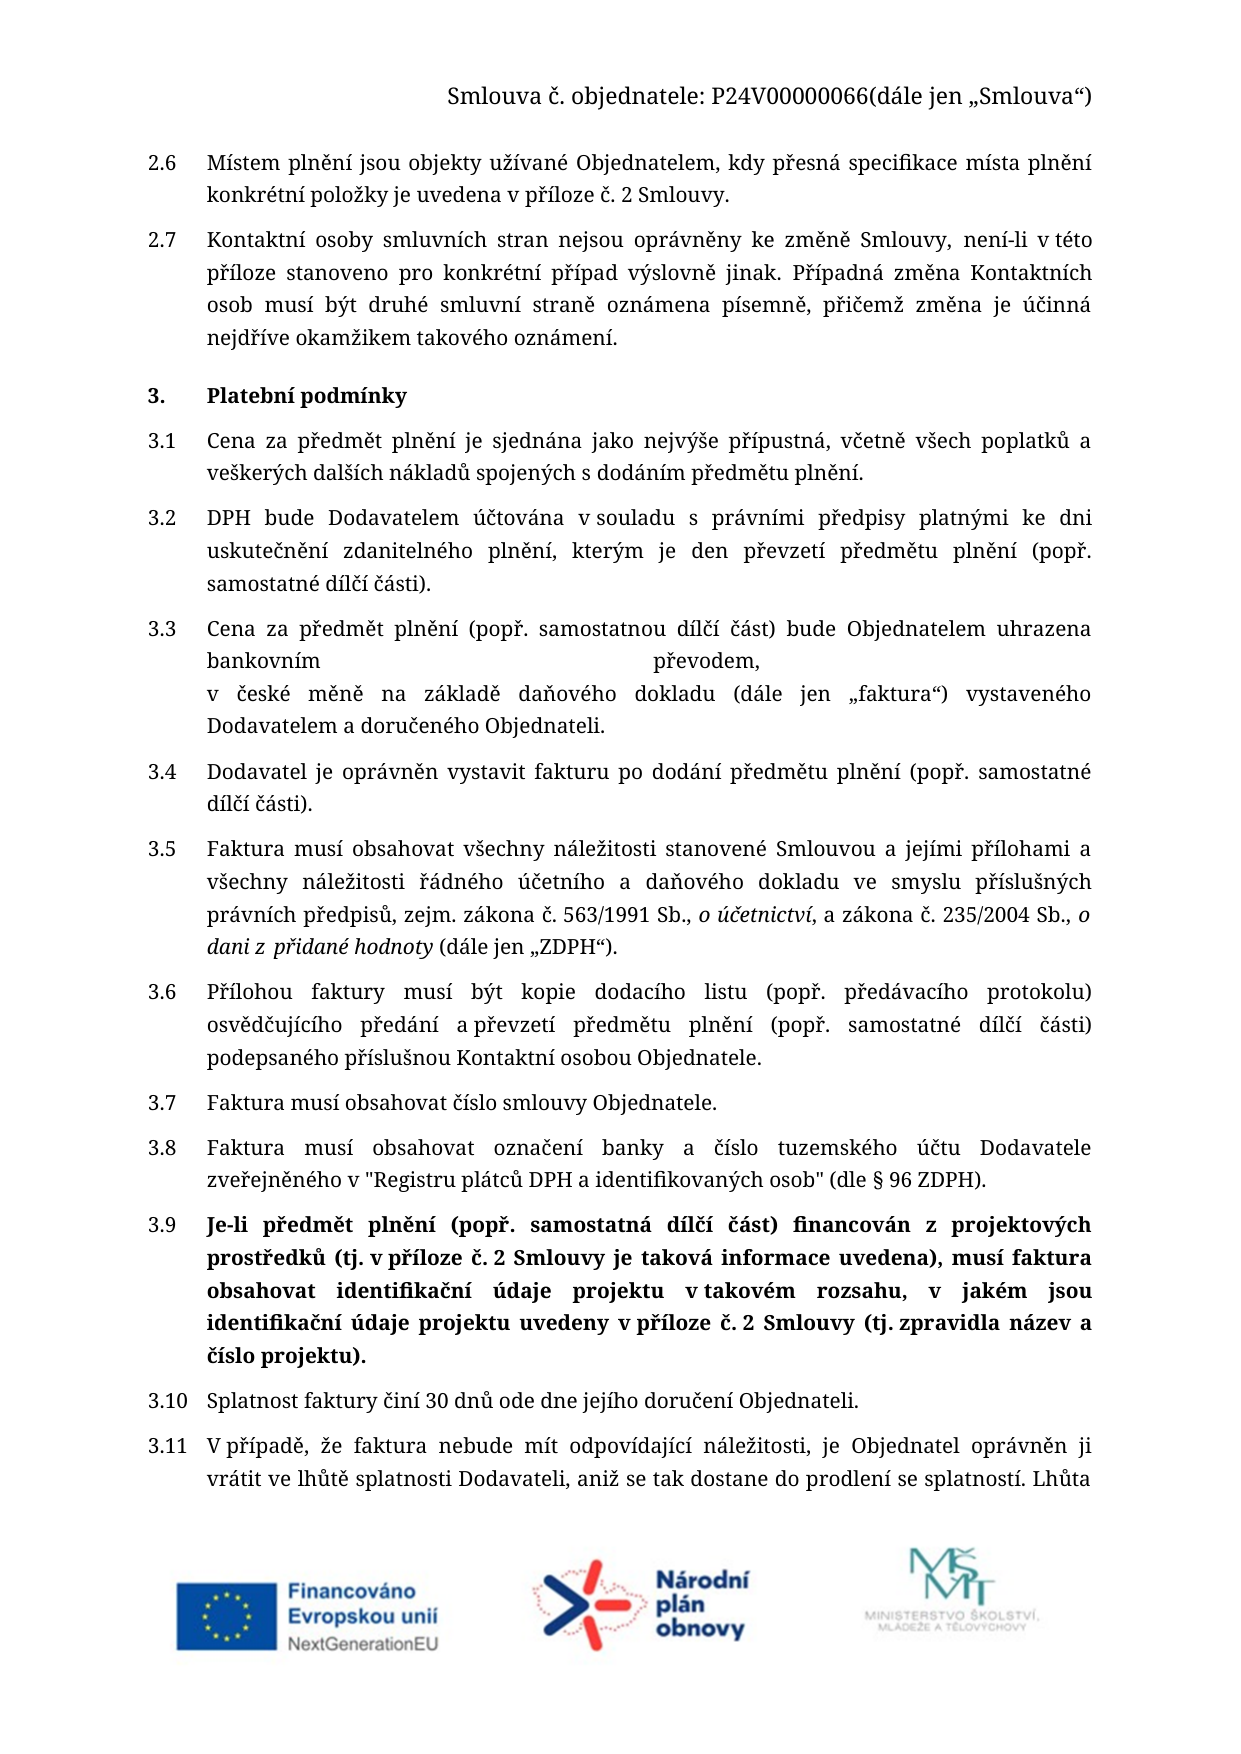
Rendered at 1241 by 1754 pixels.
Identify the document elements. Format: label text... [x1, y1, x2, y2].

list Dodavatel je oprávněn vystavit fakturu po dodání předmětu plnění (popř. samostatné dílčí části). [148, 757, 1093, 818]
list Je-li předmět plnění (popř. samostatná dílčí část) financován z projektových prostředků (tj. v příloze č. 2 Smlouvy je taková informace uvedena), musí faktura obsahovat identifikační údaje projektu v takovém rozsahu, v jakém jsou identifikační údaje projektu uvedeny v příloze č. 2 Smlouvy (tj. zpravidla název a číslo projektu). [148, 1211, 1093, 1369]
list Cena za předmět plnění je sjednána jako nejvýše přípustná, včetně všech poplatků a veškerých dalších nákladů spojených s dodáním předmětu plnění. [148, 426, 1093, 487]
list DPH bude Dodavatelem účtována v souladu s právními předpisy platnými ke dni uskutečnění zdanitelného plnění, kterým je den převzetí předmětu plnění (popř. samostatné dílčí části). [148, 503, 1093, 597]
picture [147, 1500, 1093, 1678]
list Kontaktní osoby smluvních stran nejsou oprávněny ke změně Smlouvy, není-li v této příloze stanoveno pro konkrétní případ výslovně jinak. Případná změna Kontaktních osob musí být druhé smluvní straně oznámena písemně, přičemž změna je účinná nejdříve okamžikem takového oznámení. [148, 225, 1093, 352]
list Platební podmínky [148, 381, 1093, 409]
list Faktura musí obsahovat všechny náležitosti stanovené Smlouvou a jejími přílohami a všechny náležitosti řádného účetního a daňového dokladu ve smyslu příslušných právních předpisů, zejm. zákona č. 563/1991 Sb., o účetnictví, a zákona č. 235/2004 Sb., o dani z přidané hodnoty (dále jen „ZDPH“). [148, 834, 1093, 961]
list Splatnost faktury činí 30 dnů ode dne jejího doručení Objednateli. [148, 1386, 1093, 1414]
list Faktura musí obsahovat označení banky a číslo tuzemského účtu Dodavatele zveřejněného v "Registru plátců DPH a identifikovaných osob" (dle § 96 ZDPH). [148, 1133, 1093, 1194]
list Cena za předmět plnění (popř. samostatnou dílčí část) bude Objednatelem uhrazena bankovním převodem, v české měně na základě daňového dokladu (dále jen „faktura“) vystaveného Dodavatelem a doručeného Objednateli. [148, 614, 1093, 740]
list Místem plnění jsou objekty užívané Objednatelem, kdy přesná specifikace místa plnění konkrétní položky je uvedena v příloze č. 2 Smlouvy. [148, 148, 1093, 209]
list Přílohou faktury musí být kopie dodacího listu (popř. předávacího protokolu) osvědčujícího předání a převzetí předmětu plnění (popř. samostatné dílčí části) podepsaného příslušnou Kontaktní osobou Objednatele. [148, 977, 1093, 1071]
list Faktura musí obsahovat číslo smlouvy Objednatele. [148, 1088, 1093, 1116]
